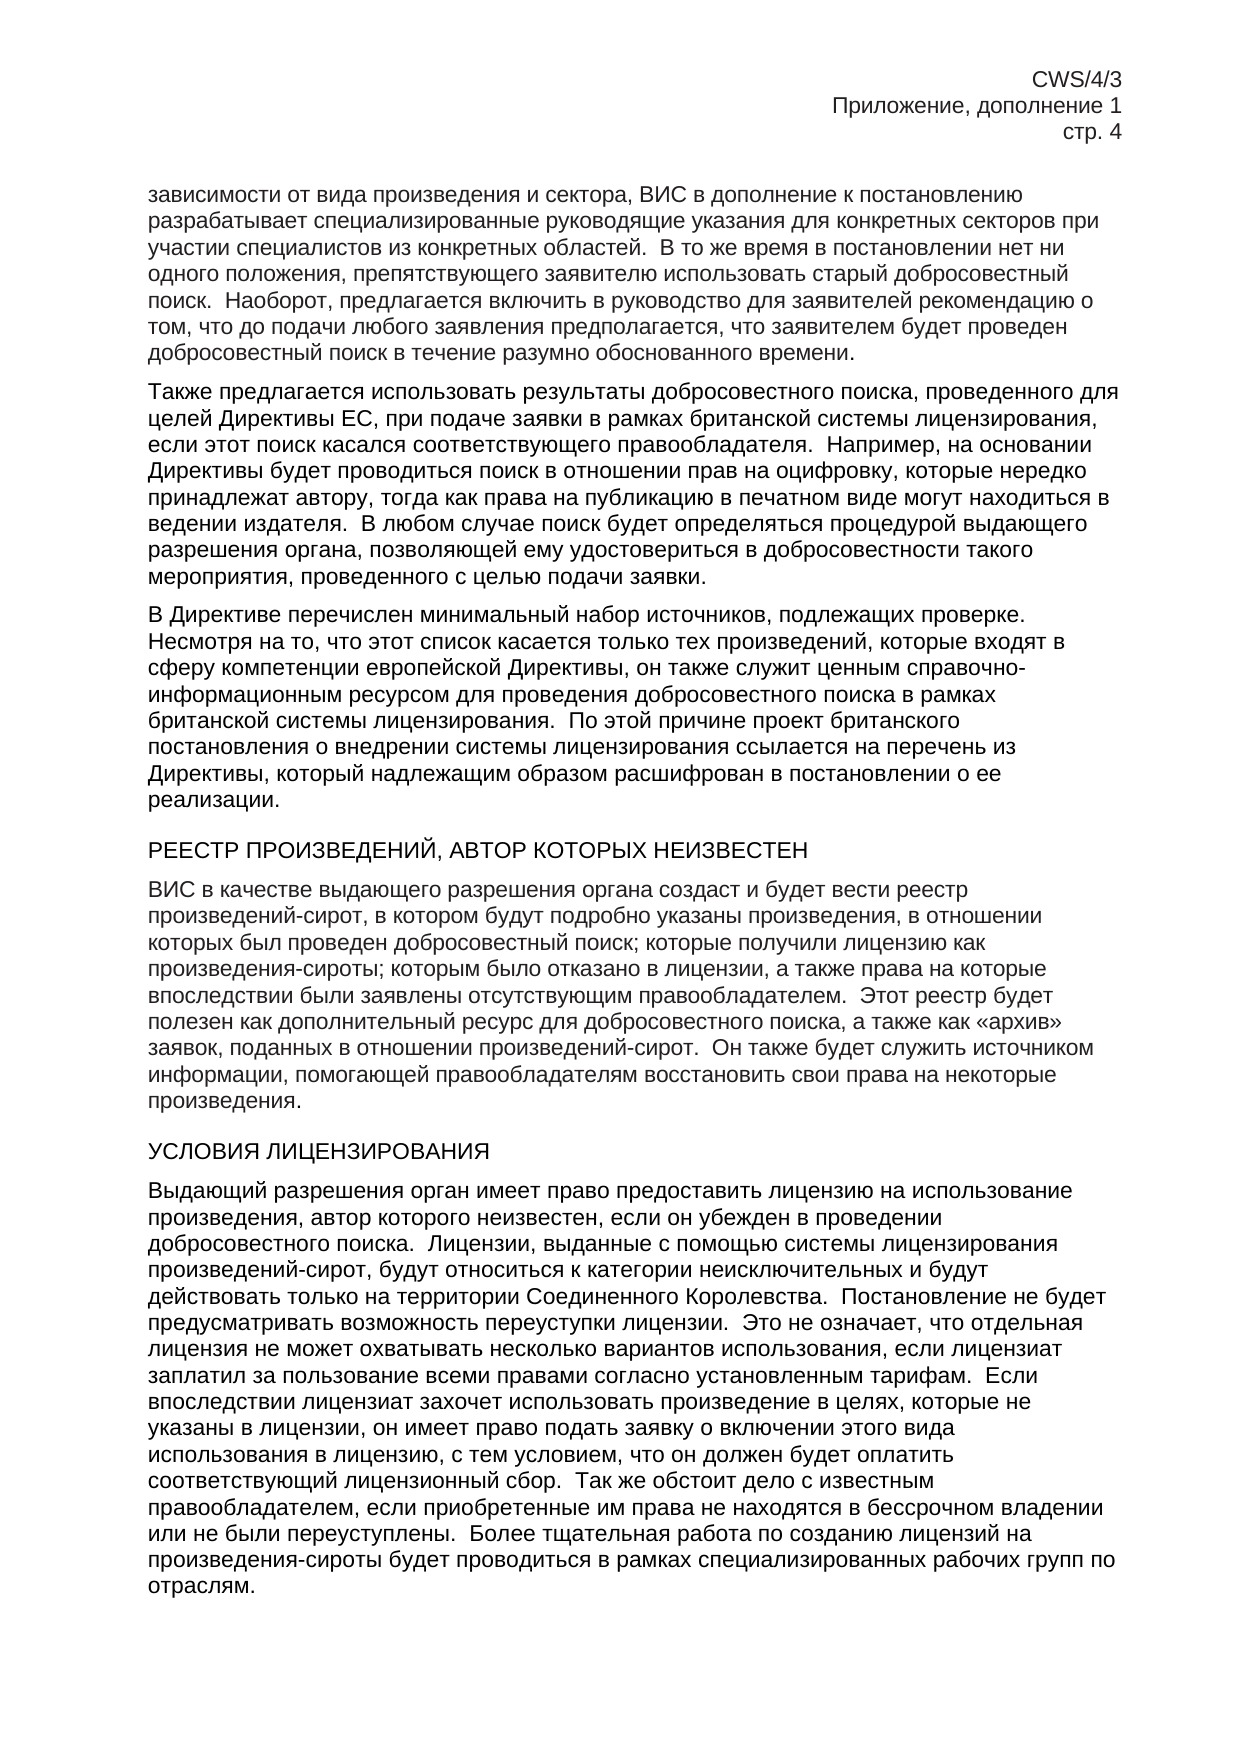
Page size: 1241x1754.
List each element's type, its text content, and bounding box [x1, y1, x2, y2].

text Также предлагается использовать результаты добросовестного поиска, проведенного для целей Директивы ЕС, при подаче заявки в рамках британской системы лицензирования, если этот поиск касался соответствующего правообладателя. Например, на основании Директивы будет проводиться поиск в отношении прав на оцифровку, которые нередко принадлежат автору, тогда как права на публикацию в печатном виде могут находиться в ведении издателя. В любом случае поиск будет определяться процедурой выдающего разрешения органа, позволяющей ему удостовериться в добросовестности такого мероприятия, проведенного с целью подачи заявки. [148, 378, 1122, 589]
text В Директиве перечислен минимальный набор источников, подлежащих проверке. Несмотря на то, что этот список касается только тех произведений, которые входят в сферу компетенции европейской Директивы, он также служит ценным справочно-информационным ресурсом для проведения добросовестного поиска в рамках британской системы лицензирования. По этой причине проект британского постановления о внедрении системы лицензирования ссылается на перечень из Директивы, который надлежащим образом расшифрован в постановлении о ее реализации. [148, 601, 1122, 812]
text Выдающий разрешения орган имеет право предоставить лицензию на использование произведения, автор которого неизвестен, если он убежден в проведении добросовестного поиска. Лицензии, выданные с помощью системы лицензирования произведений-сирот, будут относиться к категории неисключительных и будут действовать только на территории Соединенного Королевства. Постановление не будет предусматривать возможность переуступки лицензии. Это не означает, что отдельная лицензия не может охватывать несколько вариантов использования, если лицензиат заплатил за пользование всеми правами согласно установленным тарифам. Если впоследствии лицензиат захочет использовать произведение в целях, которые не указаны в лицензии, он имеет право подать заявку о включении этого вида использования в лицензию, с тем условием, что он должен будет оплатить соответствующий лицензионный сбор. Так же обстоит дело с известным правообладателем, если приобретенные им права не находятся в бессрочном владении или не были переуступлены. Более тщательная работа по созданию лицензий на произведения-сироты будет проводиться в рамках специализированных рабочих групп по отраслям. [148, 1177, 1122, 1599]
subtitle УСЛОВИЯ ЛИЦЕНЗИРОВАНИЯ [148, 1138, 1122, 1165]
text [148, 181, 1122, 366]
subtitle РЕЕСТР ПРОИЗВЕДЕНИЙ, АВТОР КОТОРЫХ НЕИЗВЕСТЕН [148, 837, 1122, 864]
text ВИС в качестве выдающего разрешения органа создаст и будет вести реестр произведений-сирот, в котором будут подробно указаны произведения, в отношении которых был проведен добросовестный поиск; которые получили лицензию как произведения-сироты; которым было отказано в лицензии, а также права на которые впоследствии были заявлены отсутствующим правообладателем. Этот реестр будет полезен как дополнительный ресурс для добросовестного поиска, а также как «архив» заявок, поданных в отношении произведений-сирот. Он также будет служить источником информации, помогающей правообладателям восстановить свои права на некоторые произведения. [148, 876, 1122, 1113]
